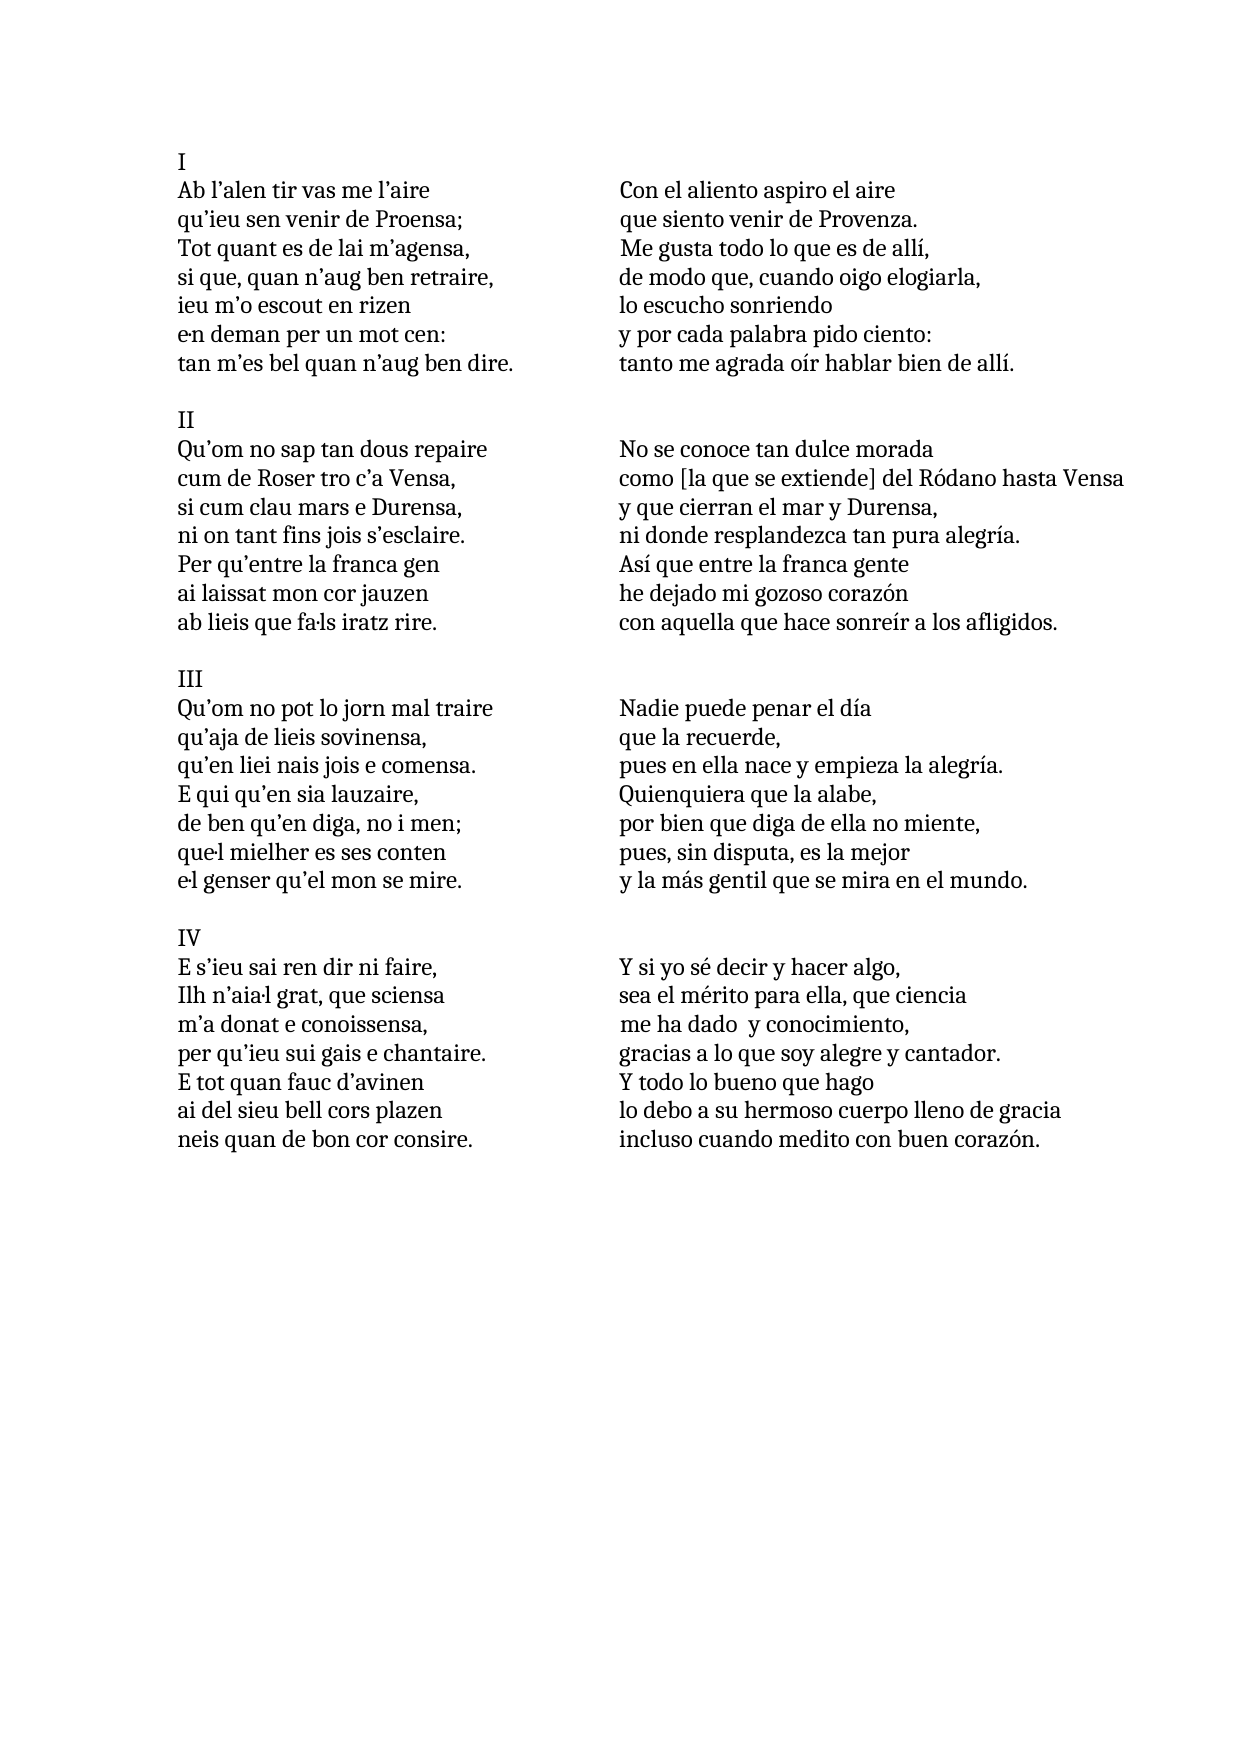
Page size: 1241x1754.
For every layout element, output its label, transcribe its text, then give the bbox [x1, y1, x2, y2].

text Ilh n’aia·l grat, que sciensa sea el mérito para ella, que ciencia [177, 981, 1182, 1010]
text qu’aja de lieis sovinensa, que la recuerde, [177, 723, 1182, 751]
text ab lieis que fa·ls iratz rire. con aquella que hace sonreír a los afligidos. [177, 608, 1182, 636]
text que·l mielher es ses conten pues, sin disputa, es la mejor [177, 838, 1182, 866]
text e·l genser qu’el mon se mire. y la más gentil que se mira en el mundo. [177, 866, 1182, 895]
text de ben qu’en diga, no i men; por bien que diga de ella no miente, [177, 809, 1182, 838]
text e·n deman per un mot cen: y por cada palabra pido ciento: [177, 320, 1138, 349]
text tan m’es bel quan n’aug ben dire. tanto me agrada oír hablar bien de allí. [177, 349, 1138, 378]
text Qu’om no sap tan dous repaire No se conoce tan dulce morada [177, 435, 1138, 464]
text E tot quan fauc d’avinen Y todo lo bueno que hago [177, 1068, 1182, 1096]
text si cum clau mars e Durensa, y que cierran el mar y Durensa, [177, 493, 1182, 521]
text ni on tant fins jois s’esclaire. ni donde resplandezca tan pura alegría. [177, 521, 1182, 550]
text ieu m’o escout en rizen lo escucho sonriendo [177, 291, 1138, 320]
text Tot quant es de lai m’agensa, Me gusta todo lo que es de allí, [177, 234, 1138, 263]
text I [177, 148, 1138, 176]
text cum de Roser tro c’a Vensa, como [la que se extiende] del Ródano hasta Vensa [177, 464, 1182, 493]
text III [177, 665, 1182, 694]
text Per qu’entre la franca gen Así que entre la franca gente [177, 550, 1182, 579]
text si que, quan n’aug ben retraire, de modo que, cuando oigo elogiarla, [177, 263, 1138, 291]
text Qu’om no pot lo jorn mal traire Nadie puede penar el día [177, 694, 1182, 723]
text qu’en liei nais jois e comensa. pues en ella nace y empieza la alegría. [177, 751, 1182, 780]
text IV [177, 924, 1182, 953]
text neis quan de bon cor consire. incluso cuando medito con buen corazón. [177, 1125, 1182, 1154]
text qu’ieu sen venir de Proensa; que siento venir de Provenza. [177, 205, 1138, 234]
text E s’ieu sai ren dir ni faire, Y si yo sé decir y hacer algo, [177, 953, 1182, 981]
text Ab l’alen tir vas me l’aire Con el aliento aspiro el aire [177, 176, 1138, 205]
text ai laissat mon cor jauzen he dejado mi gozoso corazón [177, 579, 1182, 608]
text ai del sieu bell cors plazen lo debo a su hermoso cuerpo lleno de gracia [177, 1096, 1182, 1125]
text m’a donat e conoissensa, me ha dado y conocimiento, [177, 1010, 1182, 1039]
text per qu’ieu sui gais e chantaire. gracias a lo que soy alegre y cantador. [177, 1039, 1182, 1068]
text E qui qu’en sia lauzaire, Quienquiera que la alabe, [177, 780, 1182, 809]
text II [177, 406, 1138, 435]
